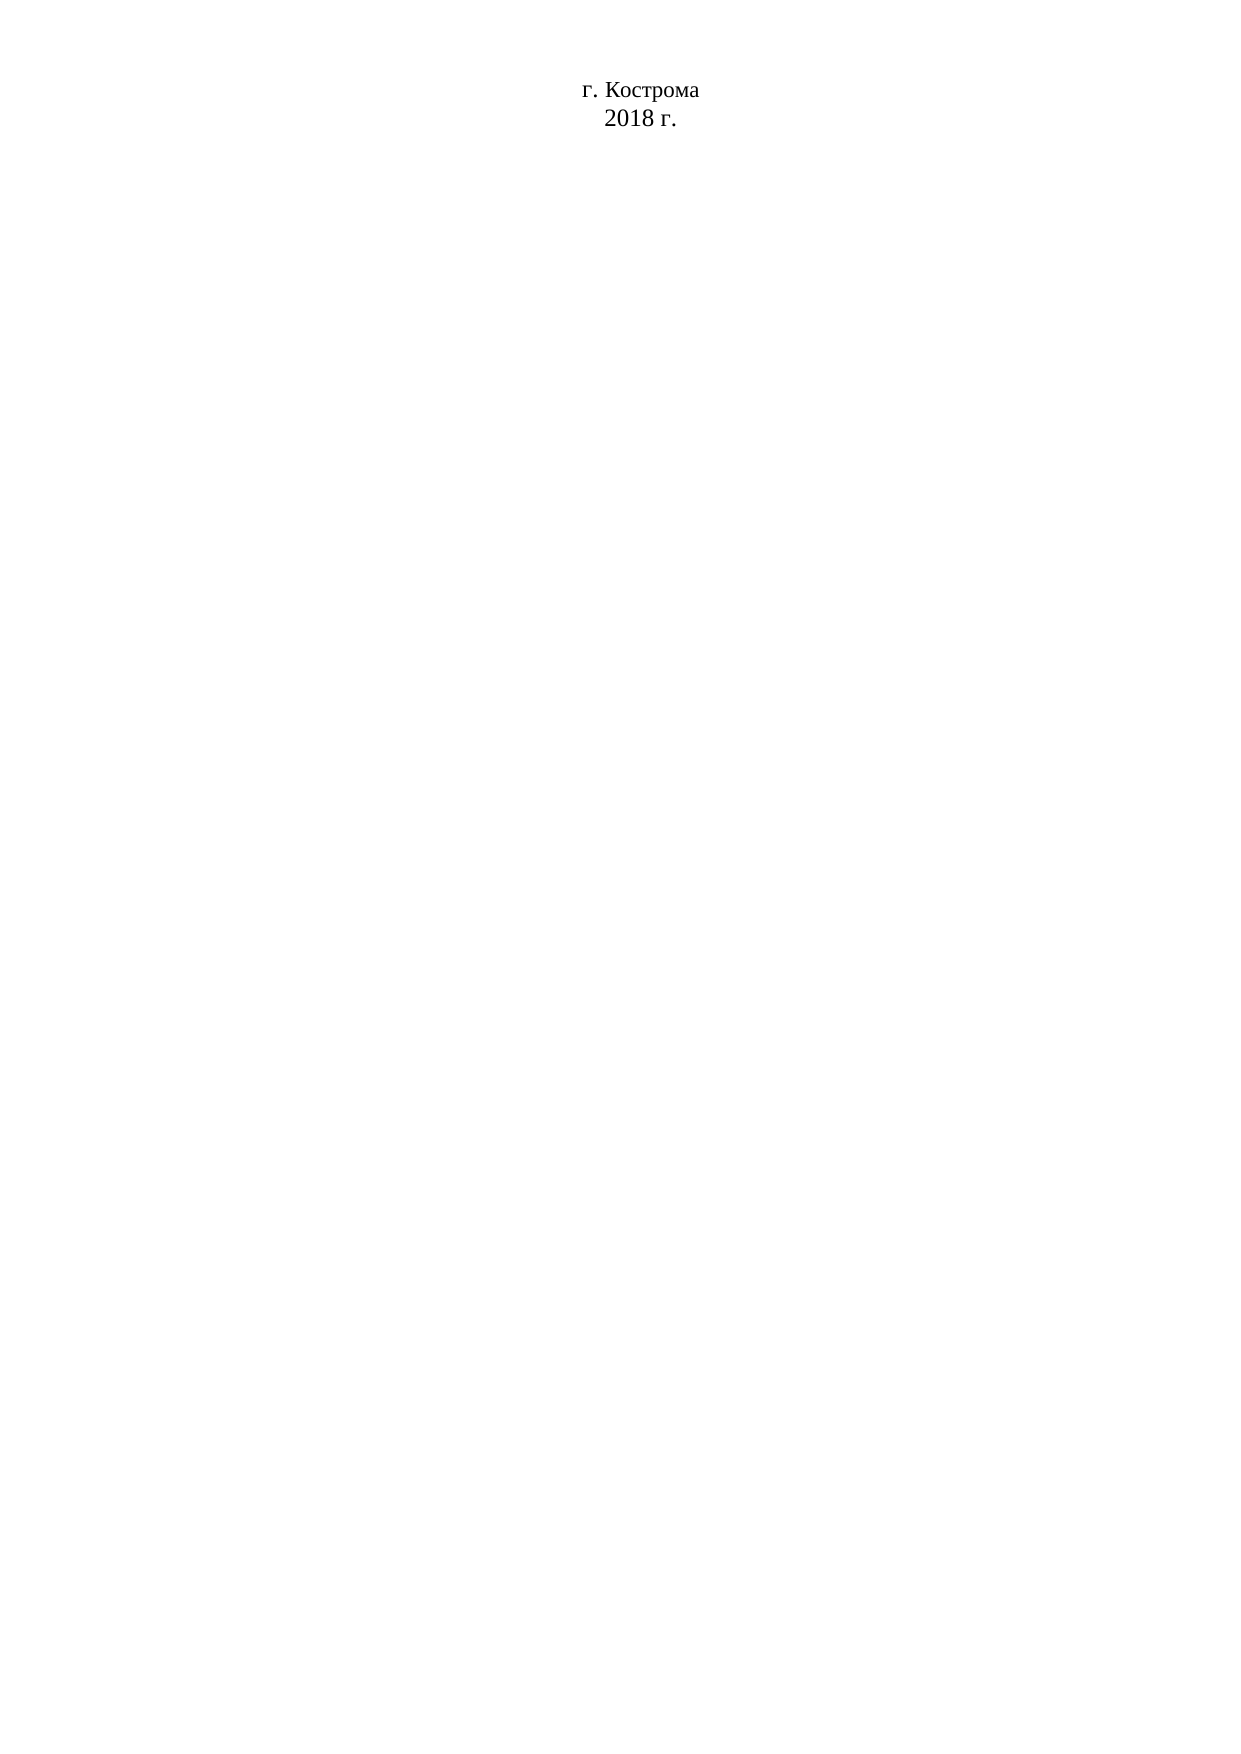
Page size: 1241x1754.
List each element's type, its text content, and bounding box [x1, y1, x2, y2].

text г. Кострома 2018 г. [129, 74, 1152, 132]
